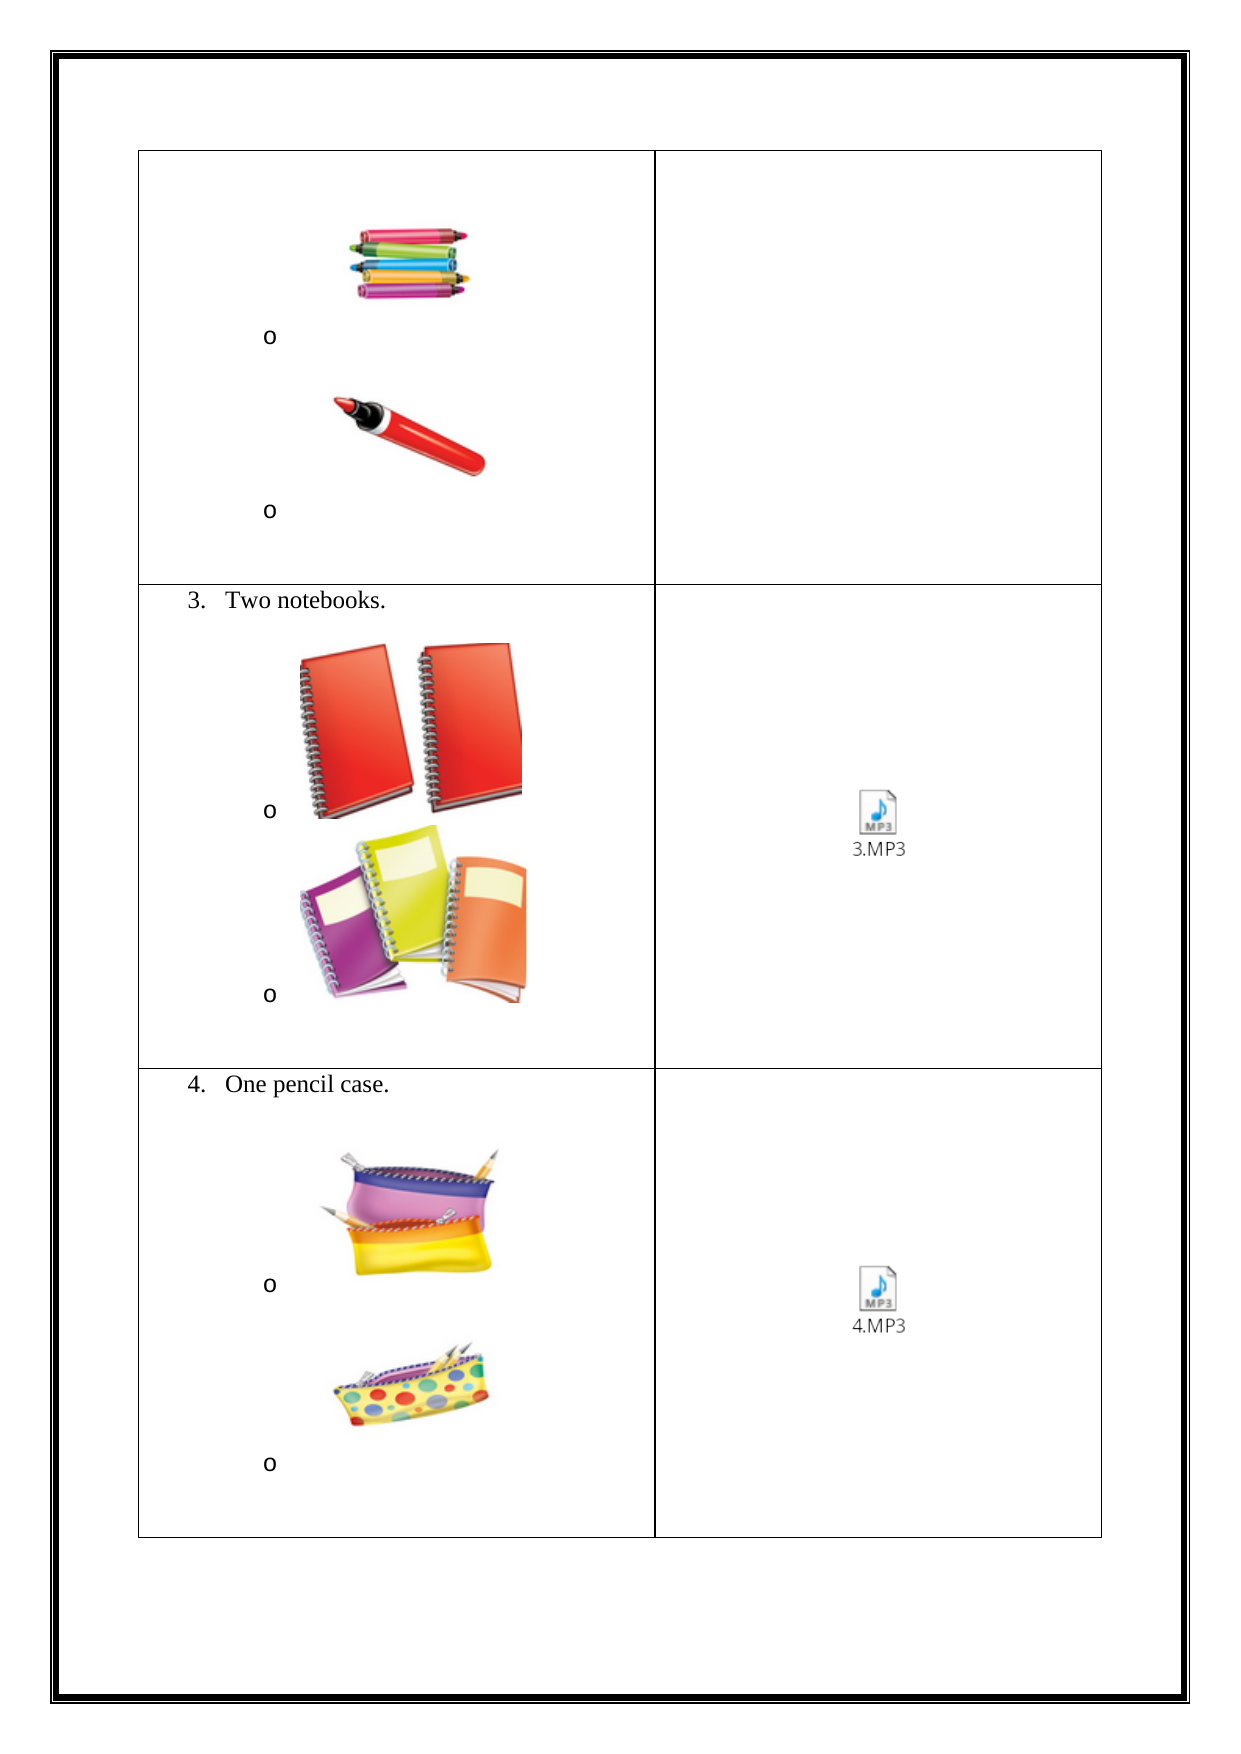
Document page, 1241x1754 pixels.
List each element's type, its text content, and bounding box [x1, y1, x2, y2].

table_cell [656, 151, 1101, 584]
picture [300, 180, 521, 345]
table_cell [656, 585, 1101, 1068]
table_cell One pencil case. [139, 1069, 654, 1537]
picture [300, 351, 521, 519]
picture [300, 1300, 514, 1472]
table_cell [656, 1069, 1101, 1537]
picture [300, 1126, 521, 1293]
picture [300, 825, 527, 1003]
table_cell One marker. [139, 151, 654, 584]
picture [300, 643, 522, 819]
table_cell Two notebooks. [139, 585, 654, 1068]
